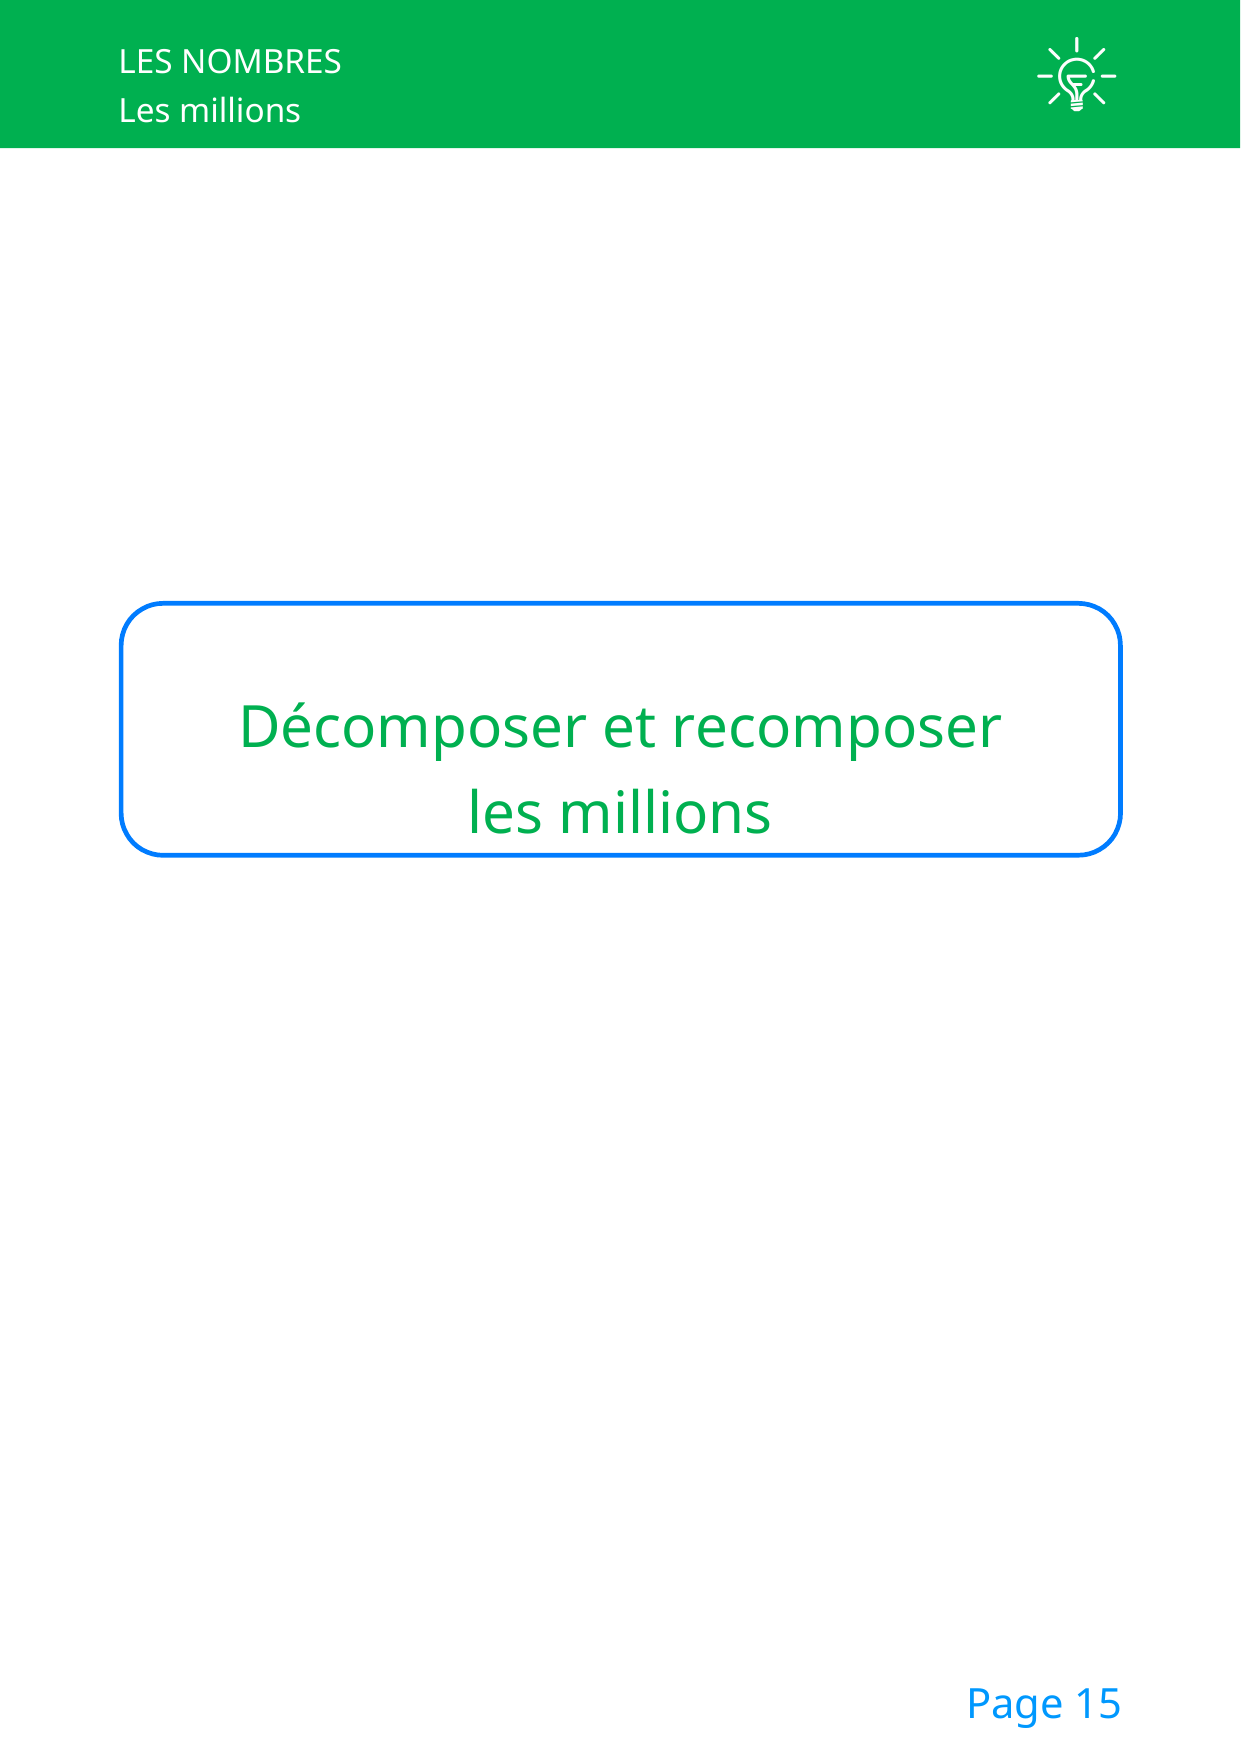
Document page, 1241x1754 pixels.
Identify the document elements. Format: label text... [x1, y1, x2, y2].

subtitle Décomposer et recomposer les millions [118, 685, 1122, 851]
picture [1034, 37, 1123, 114]
